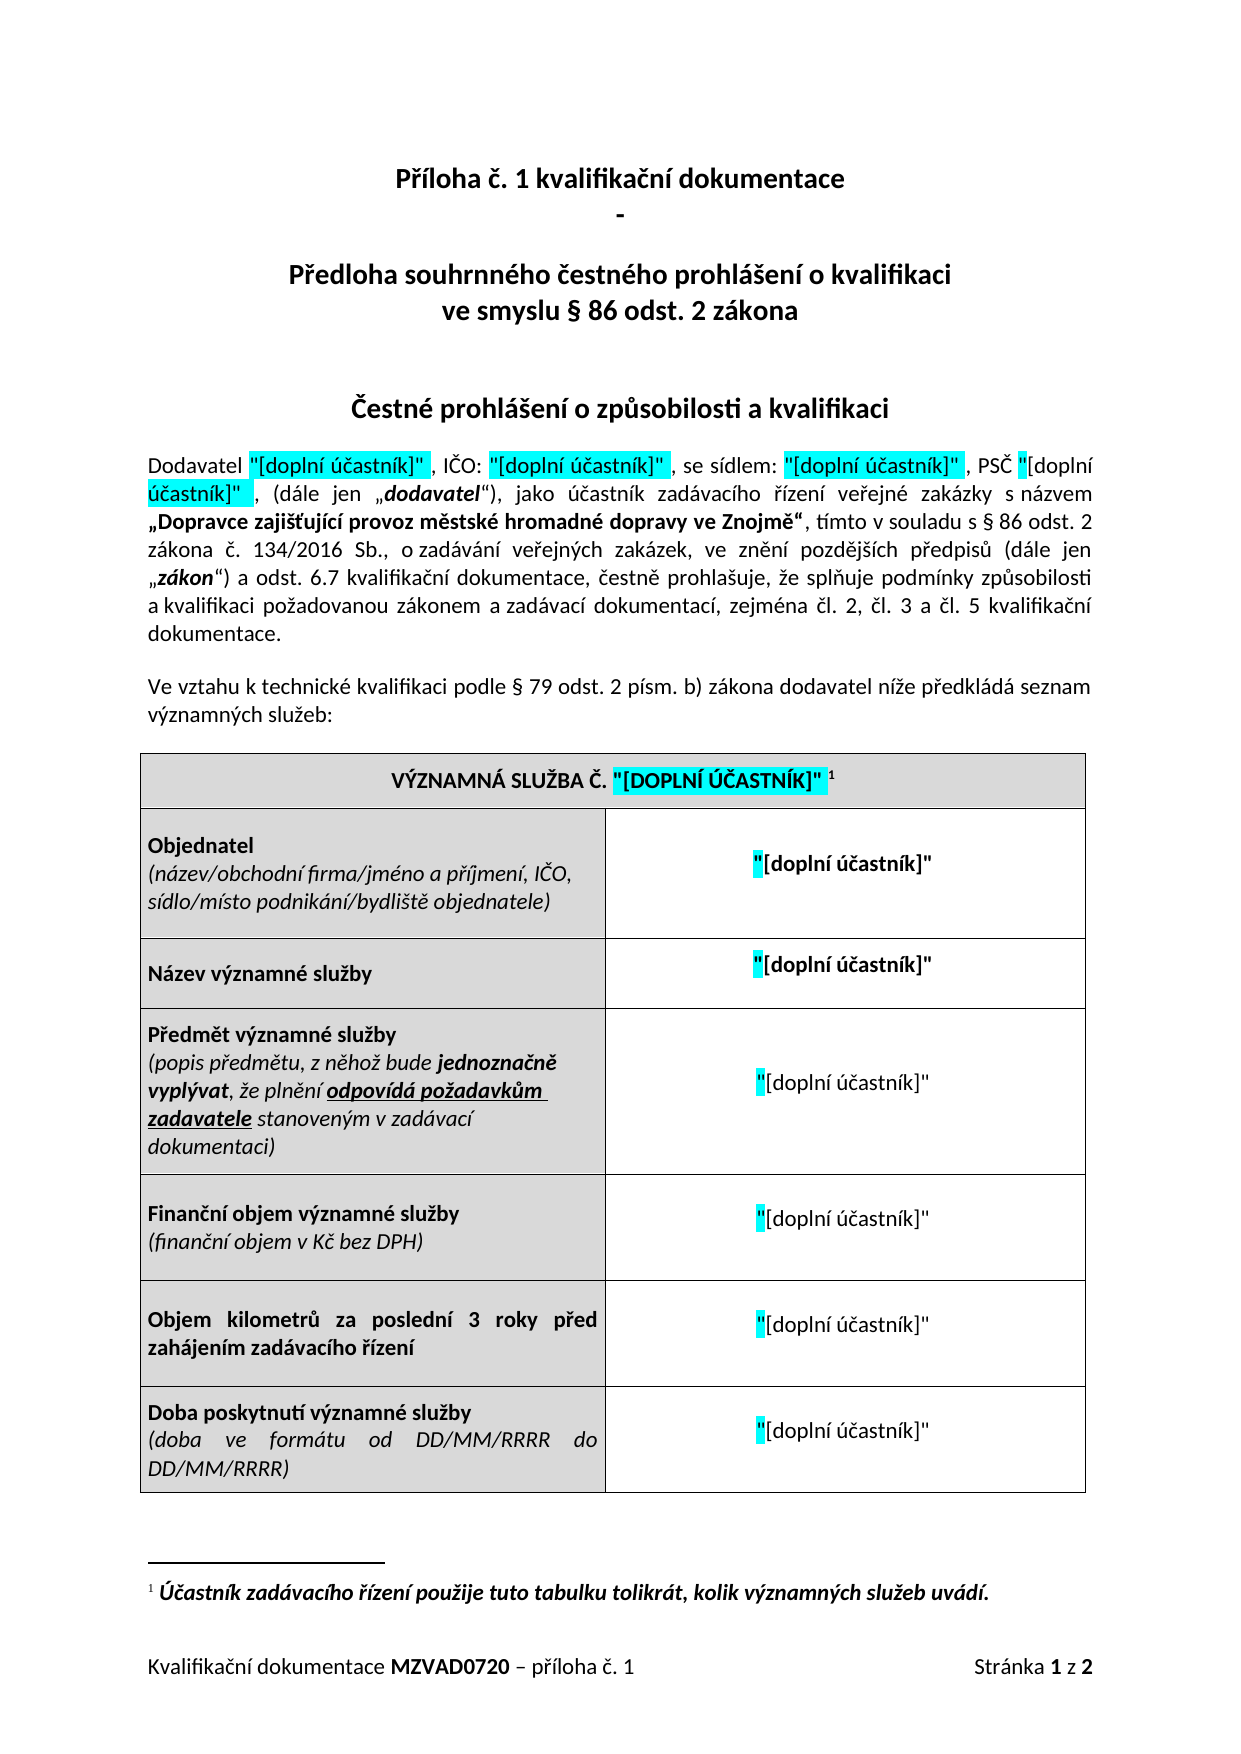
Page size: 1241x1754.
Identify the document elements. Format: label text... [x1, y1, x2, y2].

table_cell [606, 809, 1085, 937]
text Ve vztahu k technické kvalifikaci podle § 79 odst. 2 písm. b) zákona dodavatel níže předkládá seznam významných služeb: [148, 672, 1093, 728]
table_header Významná služba č. [141, 754, 1085, 807]
text Dodavatel , IČO: , se sídlem: , PSČ , (dále jen „dodavatel“), jako účastník zadávacího řízení veřejné zakázky s názvem „Dopravce zajišťující provoz městské hromadné dopravy ve Znojmě“, tímto v souladu s § 86 odst. 2 zákona č. 134/2016 Sb., o zadávání veřejných zakázek, ve znění pozdějších předpisů (dále jen „zákon“) a odst. 6.7 kvalifikační dokumentace, čestně prohlašuje, že splňuje podmínky způsobilosti a kvalifikaci požadovanou zákonem a zadávací dokumentací, zejména čl. 2, čl. 3 a čl. 5 kvalifikační dokumentace. [148, 451, 1093, 647]
text Předloha souhrnného čestného prohlášení o kvalifikaci ve smyslu § 86 odst. 2 zákona [148, 256, 1093, 328]
table_cell Předmět významné služby (popis předmětu, z něhož bude jednoznačně vyplývat, že plnění odpovídá požadavkům zadavatele stanoveným v zadávací dokumentaci) [141, 1009, 605, 1173]
table_cell [606, 1281, 1085, 1386]
table_cell Název významné služby [141, 939, 605, 1008]
table_cell Doba poskytnutí významné služby (doba ve formátu od DD/MM/RRRR do DD/MM/RRRR) [141, 1387, 605, 1492]
table_cell Objem kilometrů za poslední 3 roky před zahájením zadávacího řízení [141, 1281, 605, 1386]
text - [148, 196, 1093, 231]
text Čestné prohlášení o způsobilosti a kvalifikaci [148, 390, 1093, 426]
table_cell [606, 1175, 1085, 1280]
table_cell [606, 939, 1085, 1008]
table_cell [606, 1009, 1085, 1173]
text Příloha č. 1 kvalifikační dokumentace [148, 160, 1093, 196]
table_cell Finanční objem významné služby (finanční objem v Kč bez DPH) [141, 1175, 605, 1280]
table_cell Objednatel (název/obchodní firma/jméno a příjmení, IČO, sídlo/místo podnikání/bydliště objednatele) [141, 809, 605, 937]
table_cell [606, 1387, 1085, 1492]
